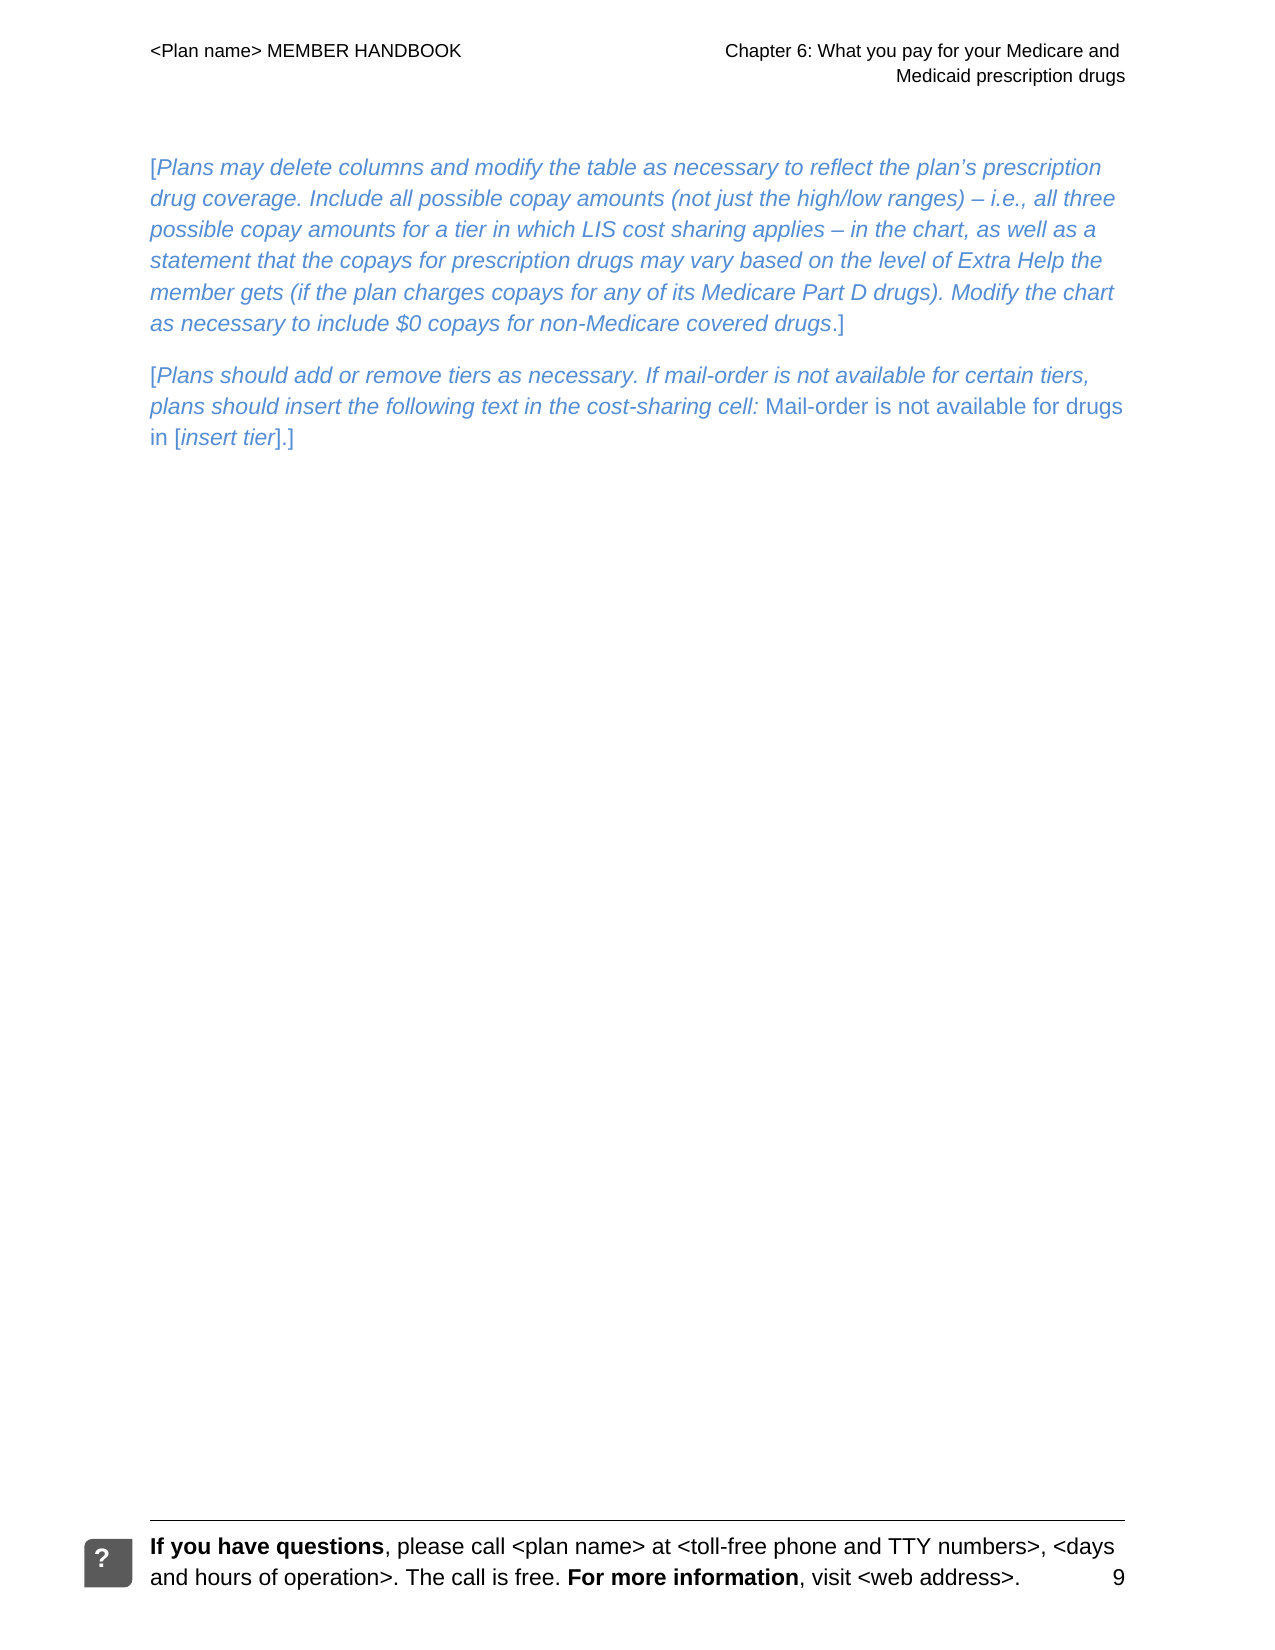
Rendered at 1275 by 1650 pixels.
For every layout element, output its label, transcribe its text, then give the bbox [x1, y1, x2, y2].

text [Plans may delete columns and modify the table as necessary to reflect the plan’s prescription drug coverage. Include all possible copay amounts (not just the high/low ranges) – i.e., all three possible copay amounts for a tier in which LIS cost sharing applies – in the chart, as well as a statement that the copays for prescription drugs may vary based on the level of Extra Help the member gets (if the plan charges copays for any of its Medicare Part D drugs). Modify the chart as necessary to include $0 copays for non-Medicare covered drugs.] [150, 150, 1125, 337]
text [Plans should add or remove tiers as necessary. If mail-order is not available for certain tiers, plans should insert the following text in the cost-sharing cell: Mail-order is not available for drugs in [insert tier].] [150, 358, 1125, 452]
